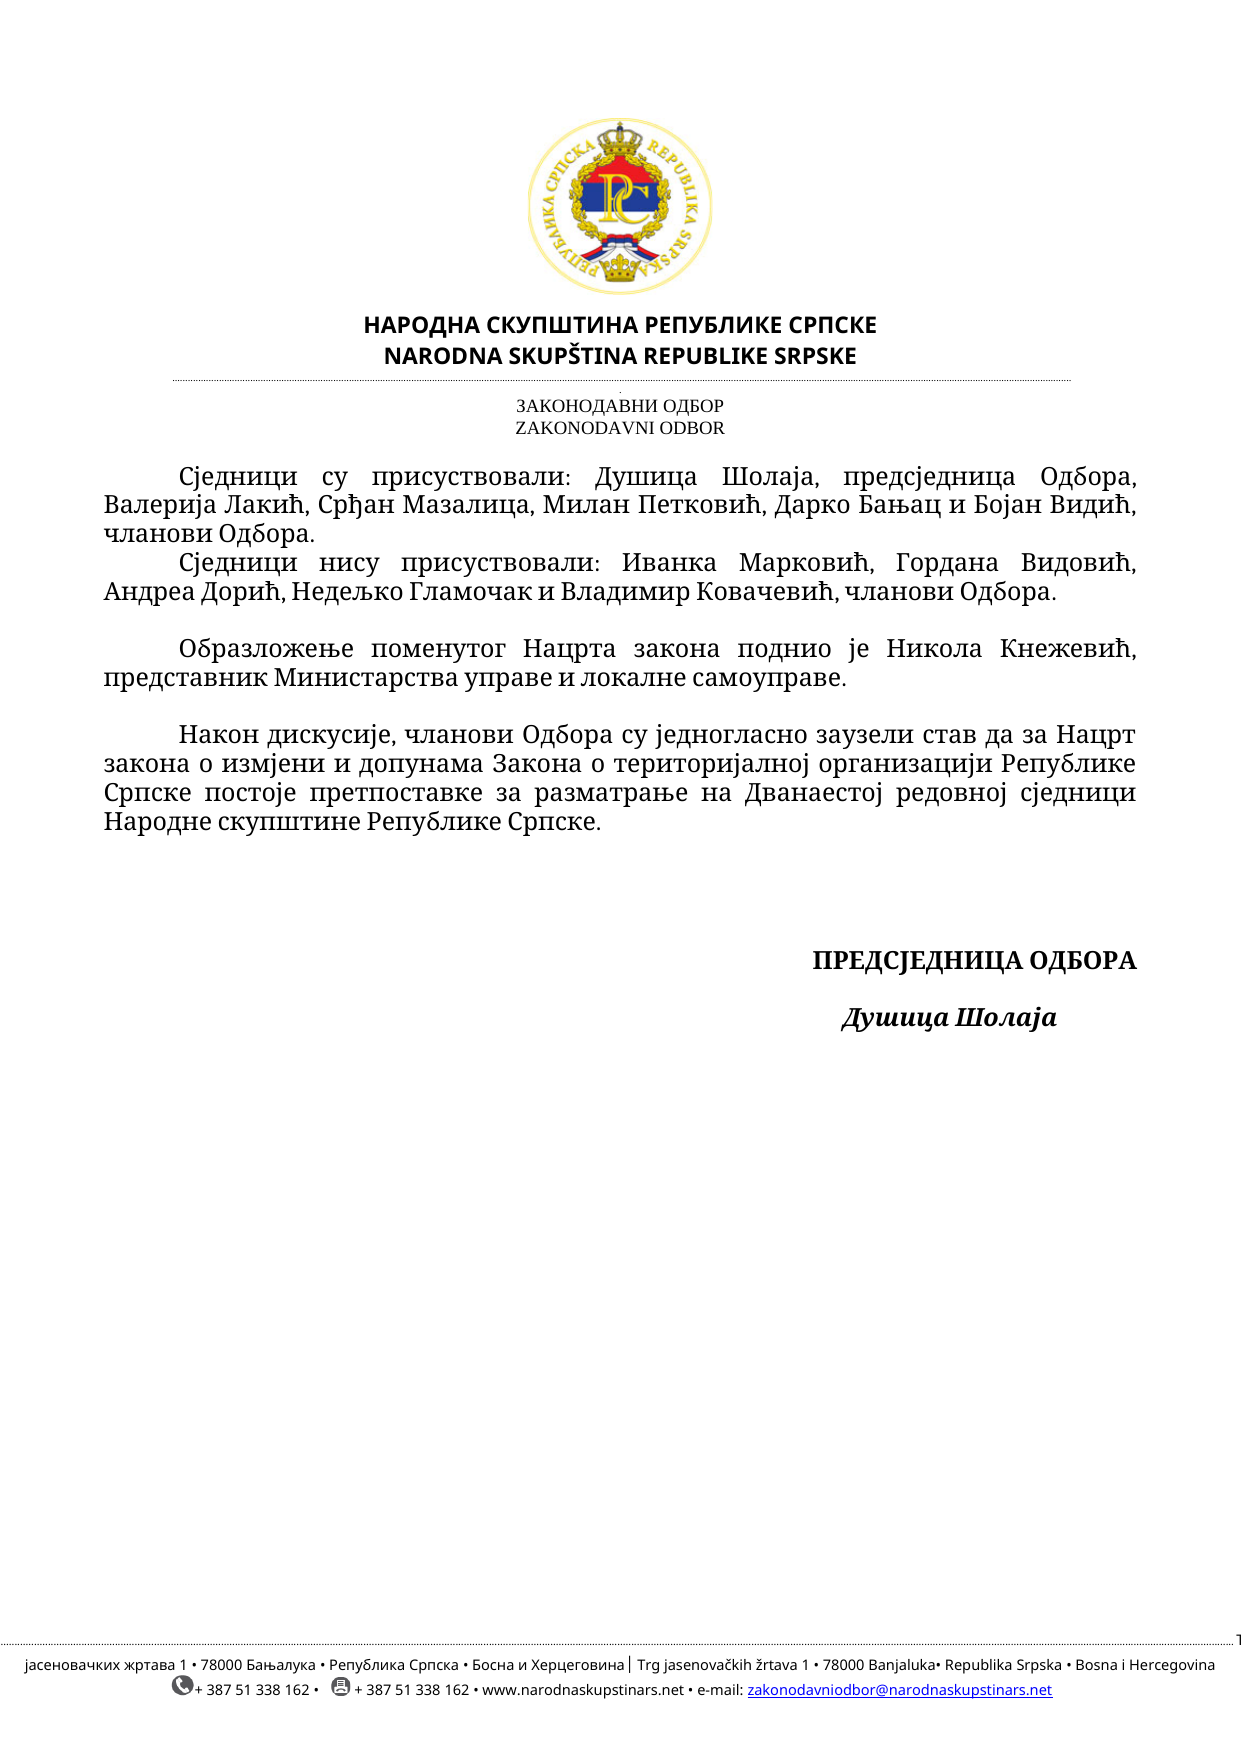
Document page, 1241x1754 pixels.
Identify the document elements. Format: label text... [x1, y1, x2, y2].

text Сједници нису присуствовали: Иванка Марковић, Гордана Видовић, Андреа Дорић, Недељко Гламочак и Владимир Ковачевић, чланови Одбора. [103, 549, 1137, 606]
text Душица Шолаја [103, 1004, 1137, 1033]
text Сједници су присуствовали: Душица Шолаја, предсједница Одбора, Валерија Лакић, Срђан Мазалица, Милан Петковић, Дарко Бањац и Бојан Видић, чланови Одбора. [103, 462, 1137, 549]
text Образложење поменутог Нацрта закона поднио је Никола Кнежевић, представник Министарства управе и локалне самоуправе. [103, 635, 1137, 692]
text ПРЕДСЈЕДНИЦА ОДБОРА [103, 947, 1137, 975]
text Након дискусије, чланови Одбора су једногласно заузели став да за Нацрт закона о измјени и допунама Закона о територијалној организацији Републике Српске постоје претпоставке за разматрање на Дванаестој редовној сједници Народне скупштине Републике Српске. [103, 721, 1137, 836]
